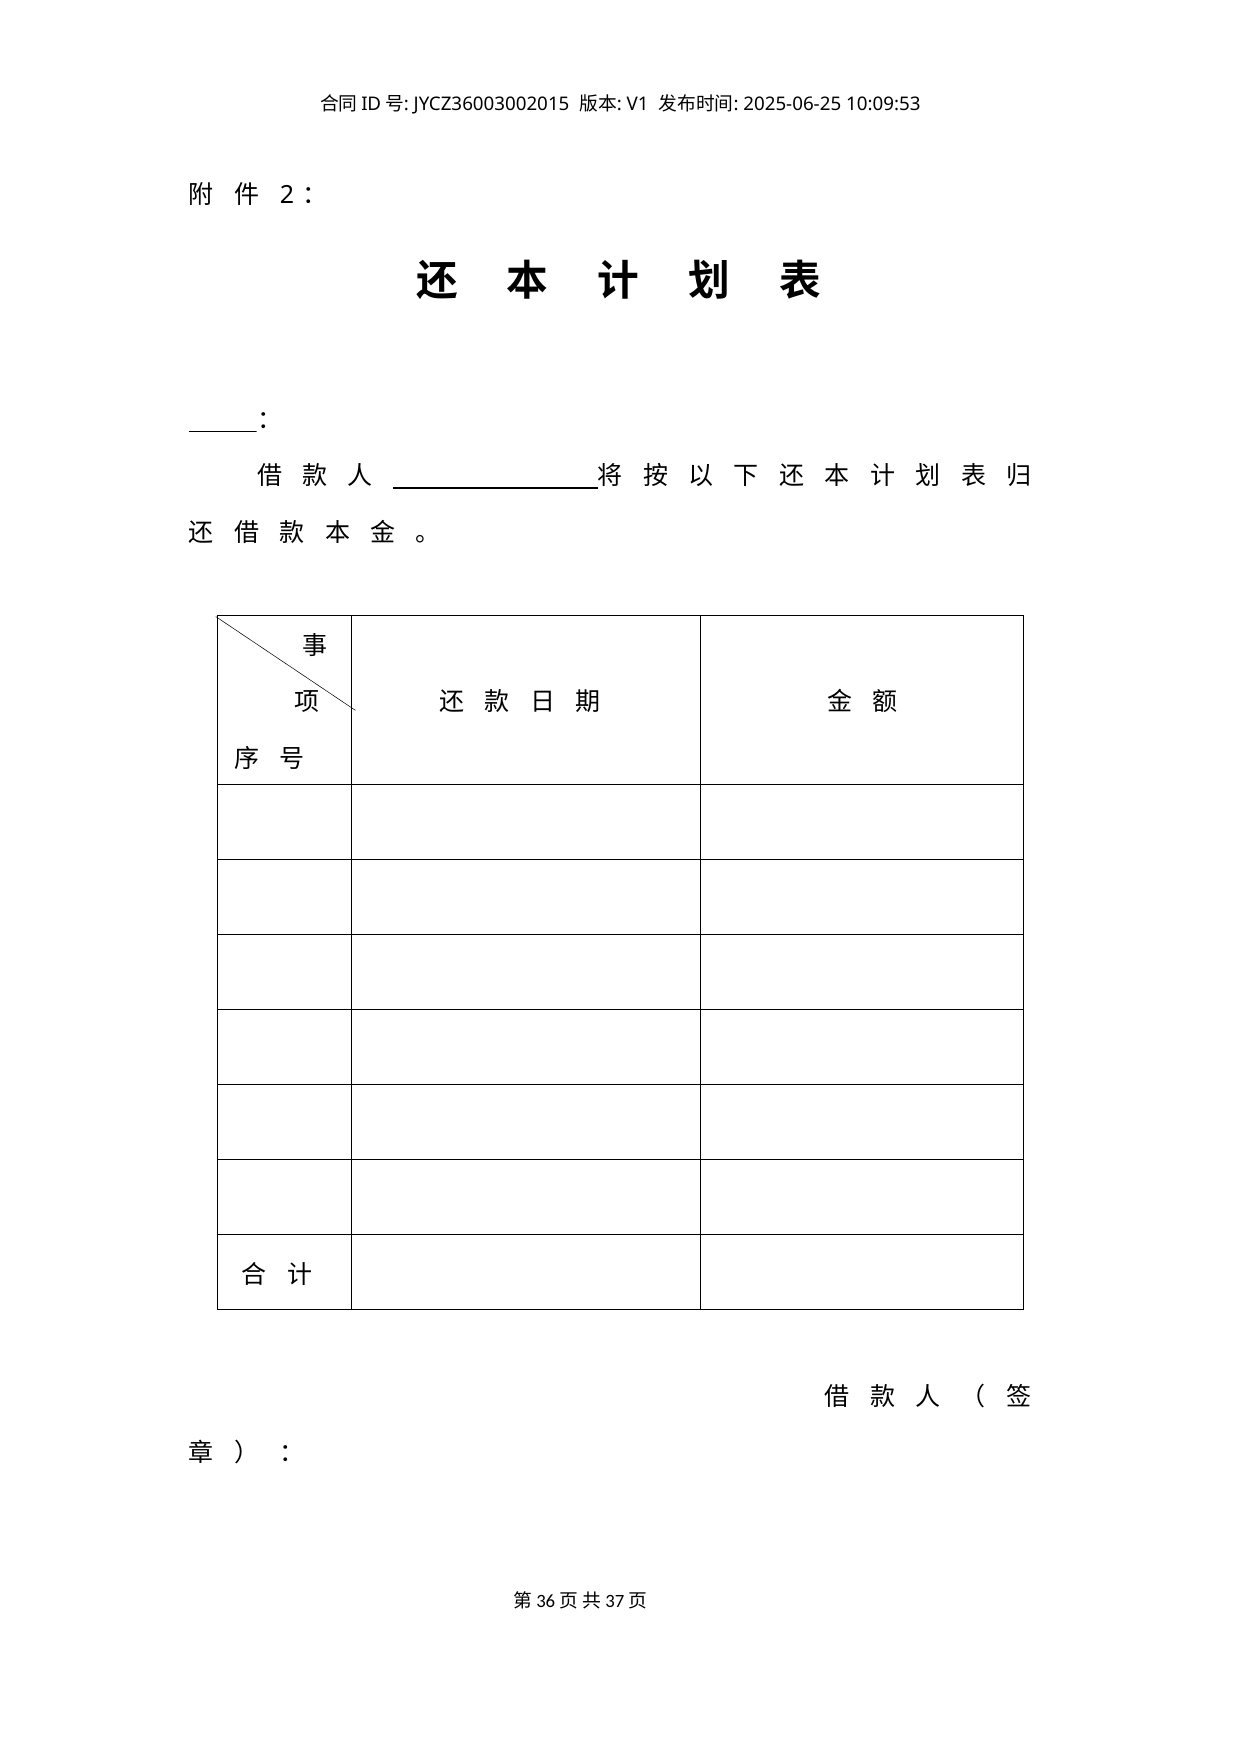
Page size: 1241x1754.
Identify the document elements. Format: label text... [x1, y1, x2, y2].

table_cell [352, 785, 700, 859]
table_cell [701, 785, 1023, 859]
table_cell [218, 860, 351, 934]
table_cell [218, 935, 351, 1009]
table_cell [218, 1010, 351, 1084]
table_cell [352, 1010, 700, 1084]
table_cell [218, 1160, 351, 1234]
table_cell 合计 [218, 1235, 351, 1309]
table_cell [701, 1160, 1023, 1234]
table_cell [352, 860, 700, 934]
table_cell [352, 935, 700, 1009]
text ： [189, 389, 1052, 446]
table_cell [701, 1010, 1023, 1084]
text 还 本 计 划 表 [189, 221, 1052, 333]
table_cell [701, 860, 1023, 934]
text 借款人（签章）： [189, 1367, 1052, 1479]
table_cell [701, 1235, 1023, 1309]
text 附件2： [189, 164, 1052, 221]
table_header 金额 [701, 616, 1023, 784]
table_cell [352, 1160, 700, 1234]
table_cell [352, 1235, 700, 1309]
table_cell [218, 1085, 351, 1159]
table_header 事项 序号 [218, 616, 351, 706]
table_cell [701, 935, 1023, 1009]
table_header 还款日期 [352, 616, 700, 784]
table_cell [218, 785, 351, 859]
table_cell [352, 1085, 700, 1159]
table_header 事项 序号 [218, 620, 351, 784]
table_cell [701, 1085, 1023, 1159]
text 借款人 将按以下还本计划表归还借款本金。 [189, 446, 1052, 558]
